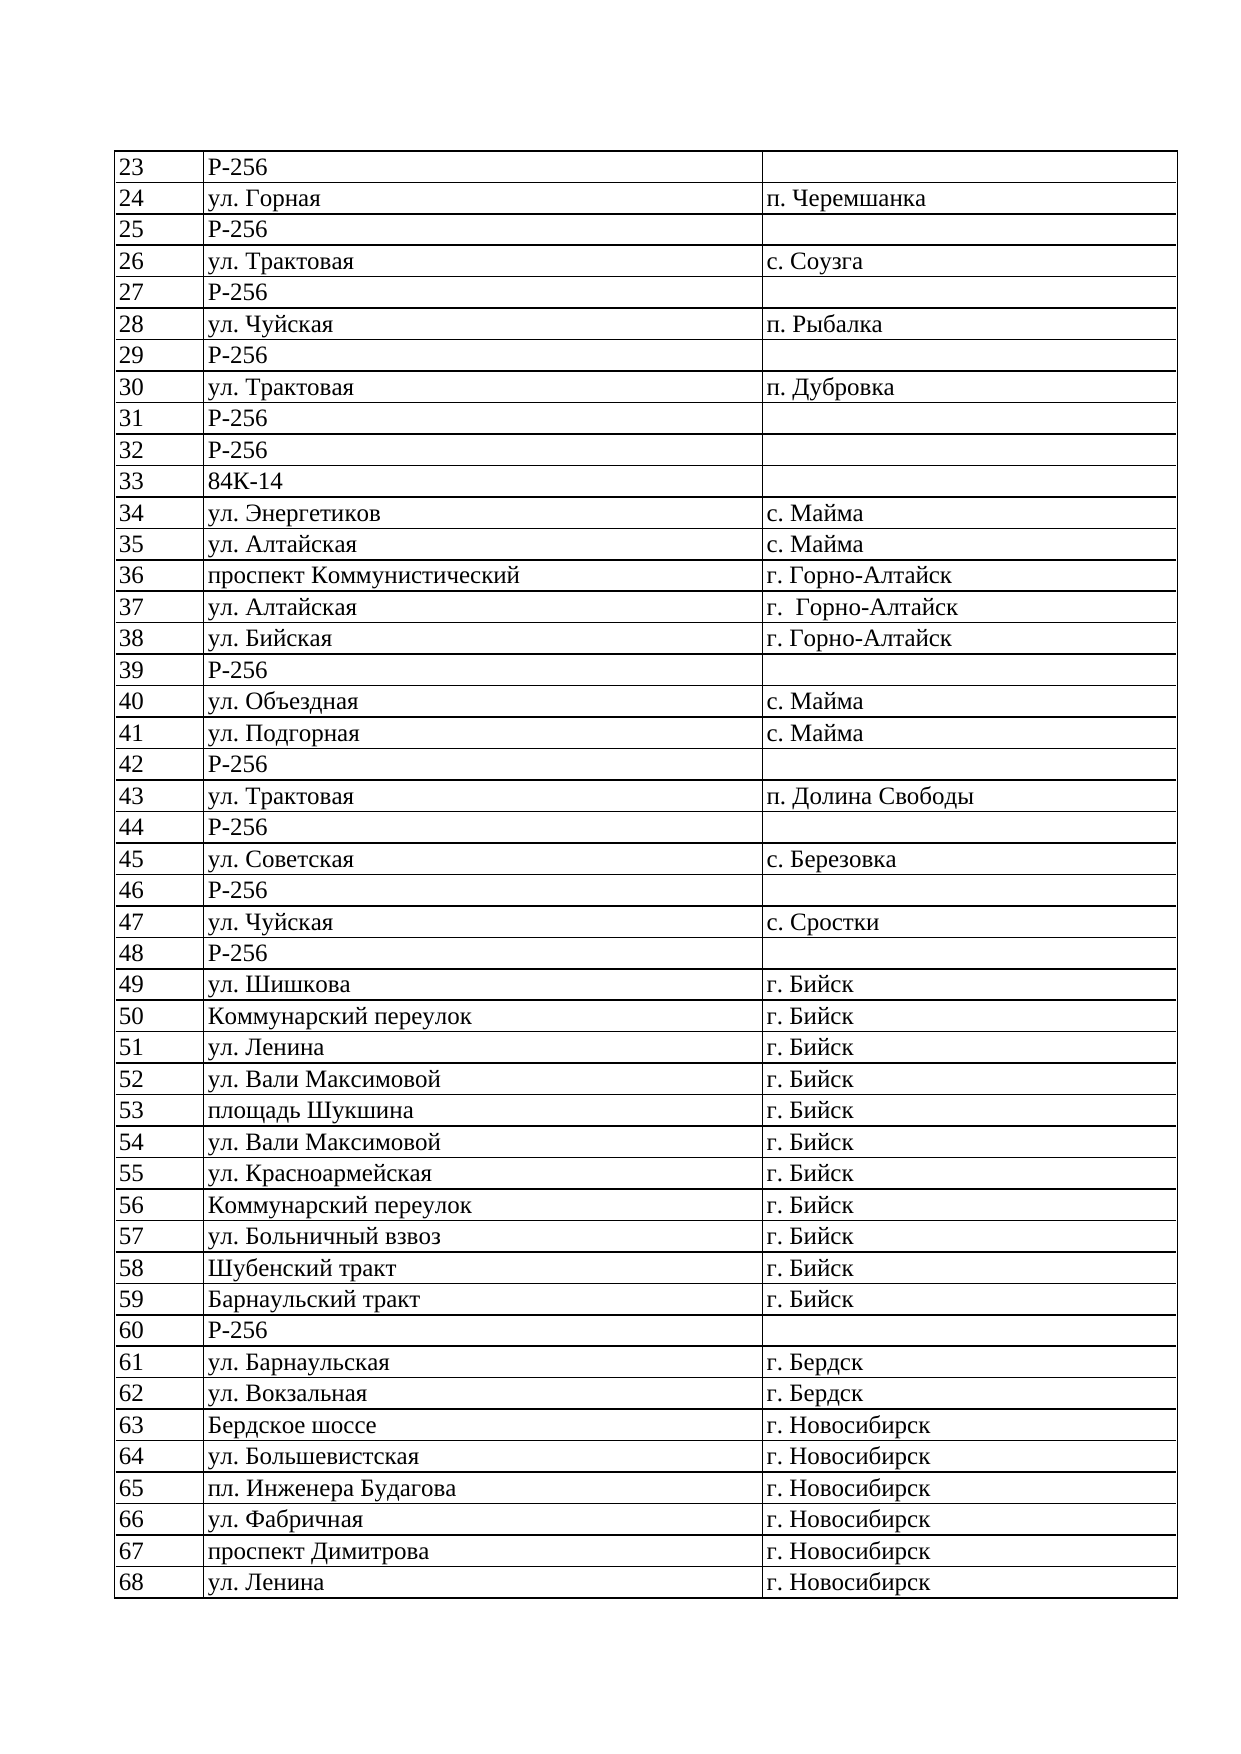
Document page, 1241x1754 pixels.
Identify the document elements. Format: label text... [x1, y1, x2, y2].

table_cell Р-256 [204, 340, 762, 370]
table_cell г. Бийск [763, 1188, 1177, 1219]
table_cell Коммунарский переулок [204, 1190, 762, 1219]
table_cell ул. Трактовая [204, 372, 762, 402]
table_cell 46 [115, 875, 203, 905]
table_cell п. Долина Свободы [763, 779, 1177, 811]
table_cell [763, 433, 1177, 464]
table_cell 52 [115, 1063, 203, 1094]
table_cell 50 [115, 1000, 203, 1031]
table_cell 68 [115, 1567, 203, 1597]
table_cell 53 [115, 1095, 203, 1125]
table_cell 32 [115, 434, 203, 464]
table_cell г. Бийск [763, 1031, 1177, 1062]
table_cell [763, 213, 1177, 244]
table_cell 37 [115, 591, 203, 622]
table_cell г. Новосибирск [763, 1408, 1177, 1440]
table_cell г. Горно-Алтайск [763, 590, 1177, 622]
table_cell Р-256 [204, 1316, 762, 1345]
table_cell 29 [115, 340, 203, 370]
table_cell г. Бийск [763, 1220, 1177, 1251]
table_cell Р-256 [204, 215, 762, 244]
table_cell 64 [115, 1441, 203, 1471]
table_cell ул. Красноармейская [204, 1158, 762, 1188]
table_cell 27 [115, 277, 203, 307]
table_cell с. Березовка [763, 842, 1177, 873]
table_cell проспект Коммунистический [204, 561, 762, 590]
table_cell 28 [115, 308, 203, 339]
table_cell г. Бердск [763, 1345, 1177, 1377]
table_cell 34 [115, 497, 203, 527]
table_cell 39 [115, 654, 203, 685]
table_cell 24 [115, 183, 203, 213]
table_cell г. Новосибирск [763, 1440, 1177, 1471]
table_cell 59 [115, 1284, 203, 1314]
table_cell 63 [115, 1409, 203, 1440]
table_cell ул. Фабричная [204, 1504, 762, 1534]
table_cell 60 [115, 1315, 203, 1345]
table_cell 65 [115, 1472, 203, 1503]
table_cell ул. Вали Максимовой [204, 1064, 762, 1094]
table_cell г. Новосибирск [763, 1566, 1177, 1597]
table_cell 42 [115, 749, 203, 779]
table_cell ул. Шишкова [204, 970, 762, 999]
table_cell ул. Чуйская [204, 907, 762, 936]
table_cell 31 [115, 403, 203, 433]
table_cell с. Майма [763, 496, 1177, 527]
table_cell Р-256 [204, 812, 762, 842]
table_cell 33 [115, 466, 203, 496]
table_cell пл. Инженера Будагова [204, 1473, 762, 1503]
table_cell ул. Большевистская [204, 1441, 762, 1471]
table_cell [763, 152, 1177, 181]
table_cell ул. Объездная [204, 686, 762, 716]
table_cell Р-256 [204, 277, 762, 307]
table_cell 84К-14 [204, 466, 762, 496]
table_cell г. Новосибирск [763, 1534, 1177, 1566]
table_cell 55 [115, 1158, 203, 1188]
table_cell [763, 811, 1177, 842]
table_cell ул. Чуйская [204, 309, 762, 339]
table_cell ул. Трактовая [204, 246, 762, 276]
table_cell Р-256 [204, 875, 762, 905]
table_cell Р-256 [204, 938, 762, 968]
table_cell ул. Ленина [204, 1032, 762, 1062]
table_cell п. Рыбалка [763, 307, 1177, 339]
table_cell ул. Вали Максимовой [204, 1127, 762, 1157]
table_cell 26 [115, 245, 203, 276]
table_cell 56 [115, 1189, 203, 1219]
table_cell 51 [115, 1032, 203, 1062]
table_cell 54 [115, 1126, 203, 1157]
table_cell [763, 936, 1177, 968]
table_cell 38 [115, 623, 203, 653]
table_cell с. Майма [763, 716, 1177, 748]
table_cell площадь Шукшина [204, 1095, 762, 1125]
table_cell ул. Бийская [204, 623, 762, 653]
table_cell ул. Барнаульская [204, 1347, 762, 1377]
table_cell 30 [115, 371, 203, 402]
table_cell 43 [115, 780, 203, 811]
table_cell Р-256 [204, 655, 762, 685]
table_cell 58 [115, 1252, 203, 1282]
table_cell г. Горно-Алтайск [763, 559, 1177, 590]
table_cell 35 [115, 529, 203, 559]
table_cell Коммунарский переулок [204, 1001, 762, 1031]
table_cell Р-256 [204, 749, 762, 779]
table_cell 48 [115, 938, 203, 968]
table_cell 25 [115, 214, 203, 244]
table_cell г. Бийск [763, 1157, 1177, 1188]
table_cell 49 [115, 969, 203, 999]
table_cell г. Бийск [763, 1283, 1177, 1314]
table_cell г. Бийск [763, 999, 1177, 1031]
table_cell ул. Энергетиков [204, 498, 762, 527]
table_cell г. Новосибирск [763, 1503, 1177, 1534]
table_cell Барнаульский тракт [204, 1284, 762, 1314]
table_cell ул. Трактовая [204, 781, 762, 811]
table_cell с. Соузга [763, 244, 1177, 276]
table_cell 57 [115, 1221, 203, 1251]
table_cell г. Бердск [763, 1377, 1177, 1408]
table_cell ул. Советская [204, 844, 762, 873]
table_cell 44 [115, 812, 203, 842]
table_cell 40 [115, 686, 203, 716]
table_cell ул. Алтайская [204, 529, 762, 559]
table_cell с. Майма [763, 528, 1177, 559]
table_cell 47 [115, 906, 203, 936]
table_cell 62 [115, 1378, 203, 1408]
table_cell г. Новосибирск [763, 1471, 1177, 1503]
table_cell г. Горно-Алтайск [763, 622, 1177, 653]
table_cell г. Бийск [763, 1094, 1177, 1125]
table_cell проспект Димитрова [204, 1536, 762, 1566]
table_cell 45 [115, 843, 203, 873]
table_cell г. Бийск [763, 1062, 1177, 1094]
table_cell 67 [115, 1535, 203, 1566]
table_cell г. Бийск [763, 1251, 1177, 1282]
table_cell [763, 1314, 1177, 1345]
table_cell Р-256 [204, 435, 762, 464]
table_cell с. Майма [763, 685, 1177, 716]
table_cell ул. Вокзальная [204, 1378, 762, 1408]
table_cell [763, 748, 1177, 779]
table_cell [763, 465, 1177, 496]
table_cell г. Бийск [763, 1125, 1177, 1157]
table_cell 36 [115, 560, 203, 590]
table_cell Бердское шоссе [204, 1410, 762, 1440]
table_cell Р-256 [204, 403, 762, 433]
table_cell [763, 874, 1177, 905]
table_cell 41 [115, 717, 203, 748]
table_cell [763, 339, 1177, 370]
table_cell ул. Алтайская [204, 592, 762, 622]
table_cell ул. Горная [204, 183, 762, 213]
table_cell 23 [115, 152, 203, 181]
table_cell ул. Больничный взвоз [204, 1221, 762, 1251]
table_cell [763, 653, 1177, 685]
table_cell [763, 276, 1177, 307]
table_cell Шубенский тракт [204, 1253, 762, 1282]
table_cell г. Бийск [763, 968, 1177, 999]
table_cell Р-256 [204, 152, 762, 181]
table_cell ул. Подгорная [204, 718, 762, 748]
table_cell [763, 402, 1177, 433]
table_cell с. Сростки [763, 905, 1177, 936]
table_cell п. Дубровка [763, 370, 1177, 402]
table_cell ул. Ленина [204, 1567, 762, 1597]
table_cell 66 [115, 1504, 203, 1534]
table_cell п. Черемшанка [763, 181, 1177, 213]
table_cell 61 [115, 1346, 203, 1377]
